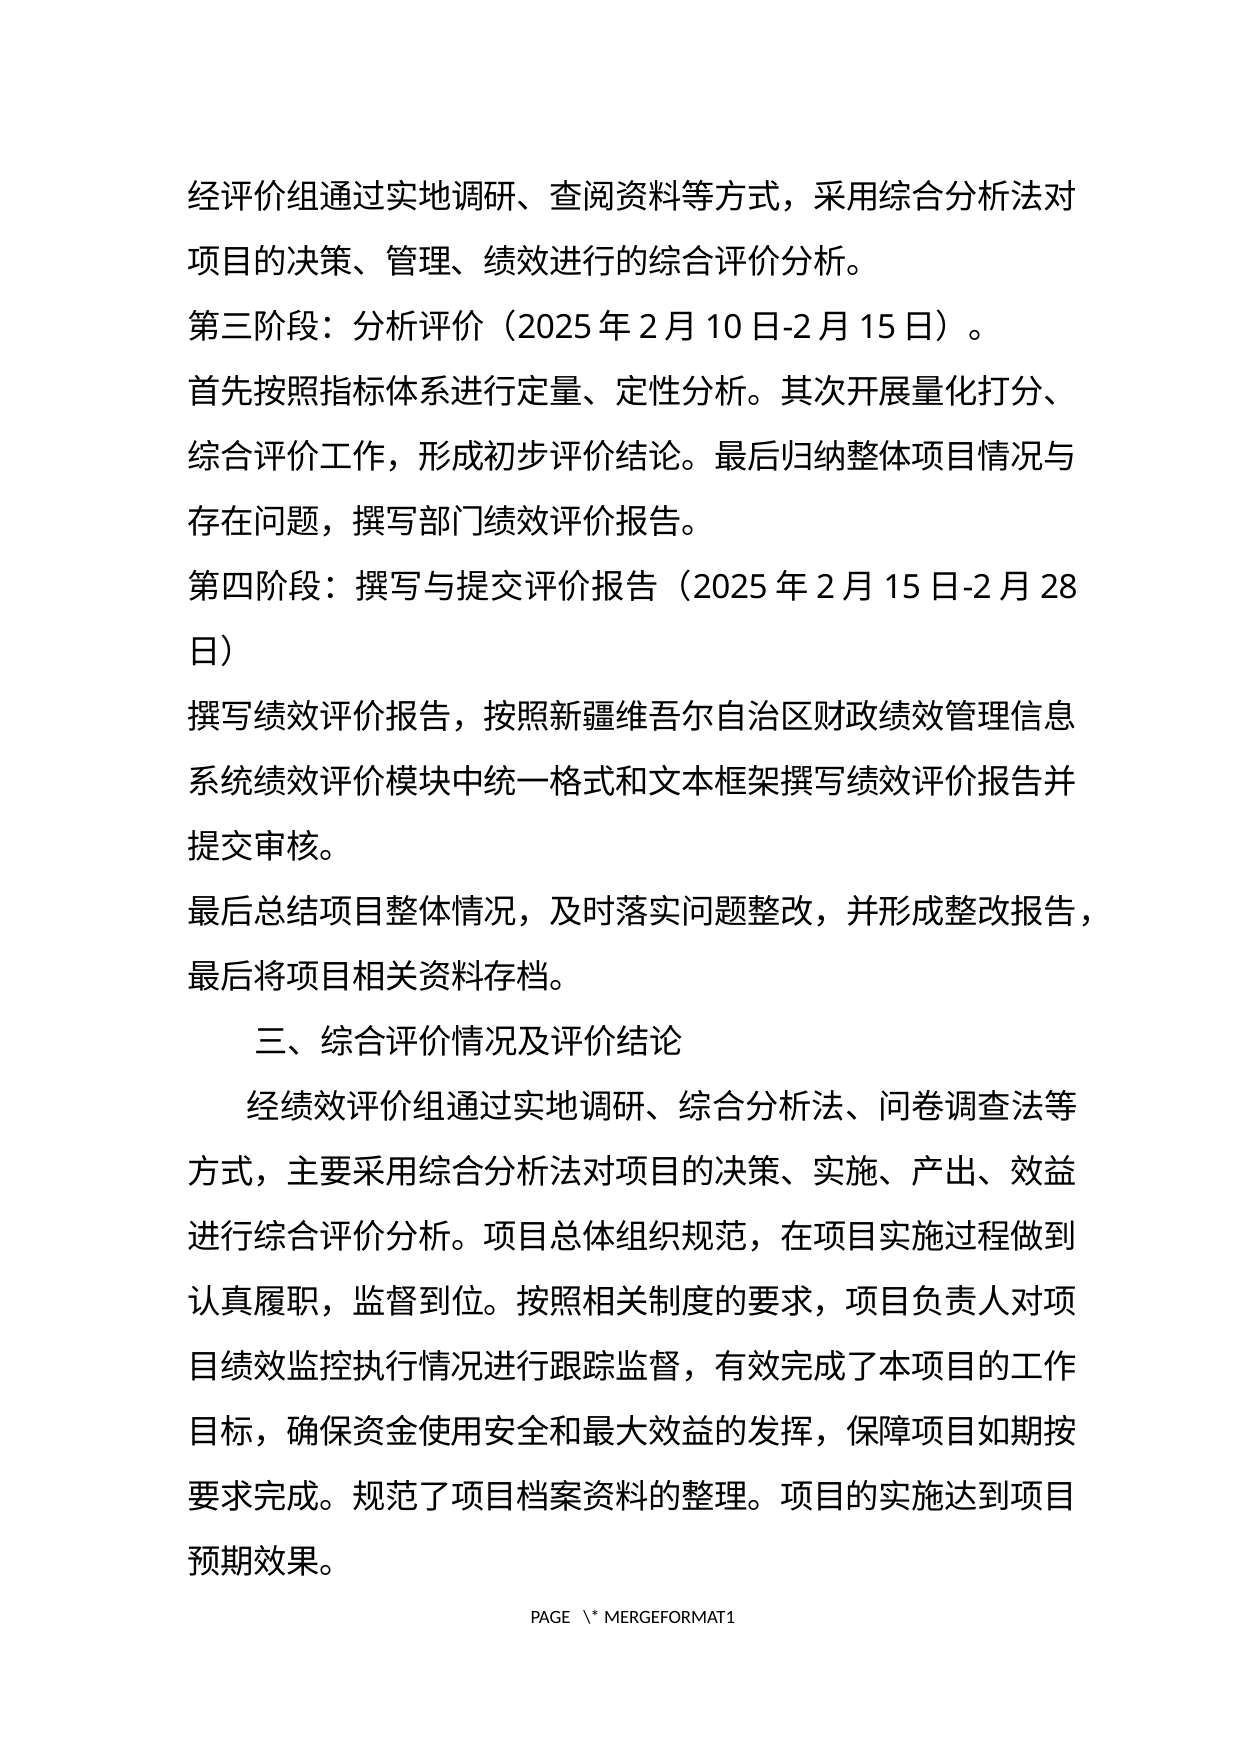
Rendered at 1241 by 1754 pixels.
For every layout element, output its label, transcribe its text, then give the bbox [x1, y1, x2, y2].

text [187, 1072, 1078, 1592]
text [187, 162, 1078, 1007]
text 三、综合评价情况及评价结论 [187, 1007, 1078, 1072]
